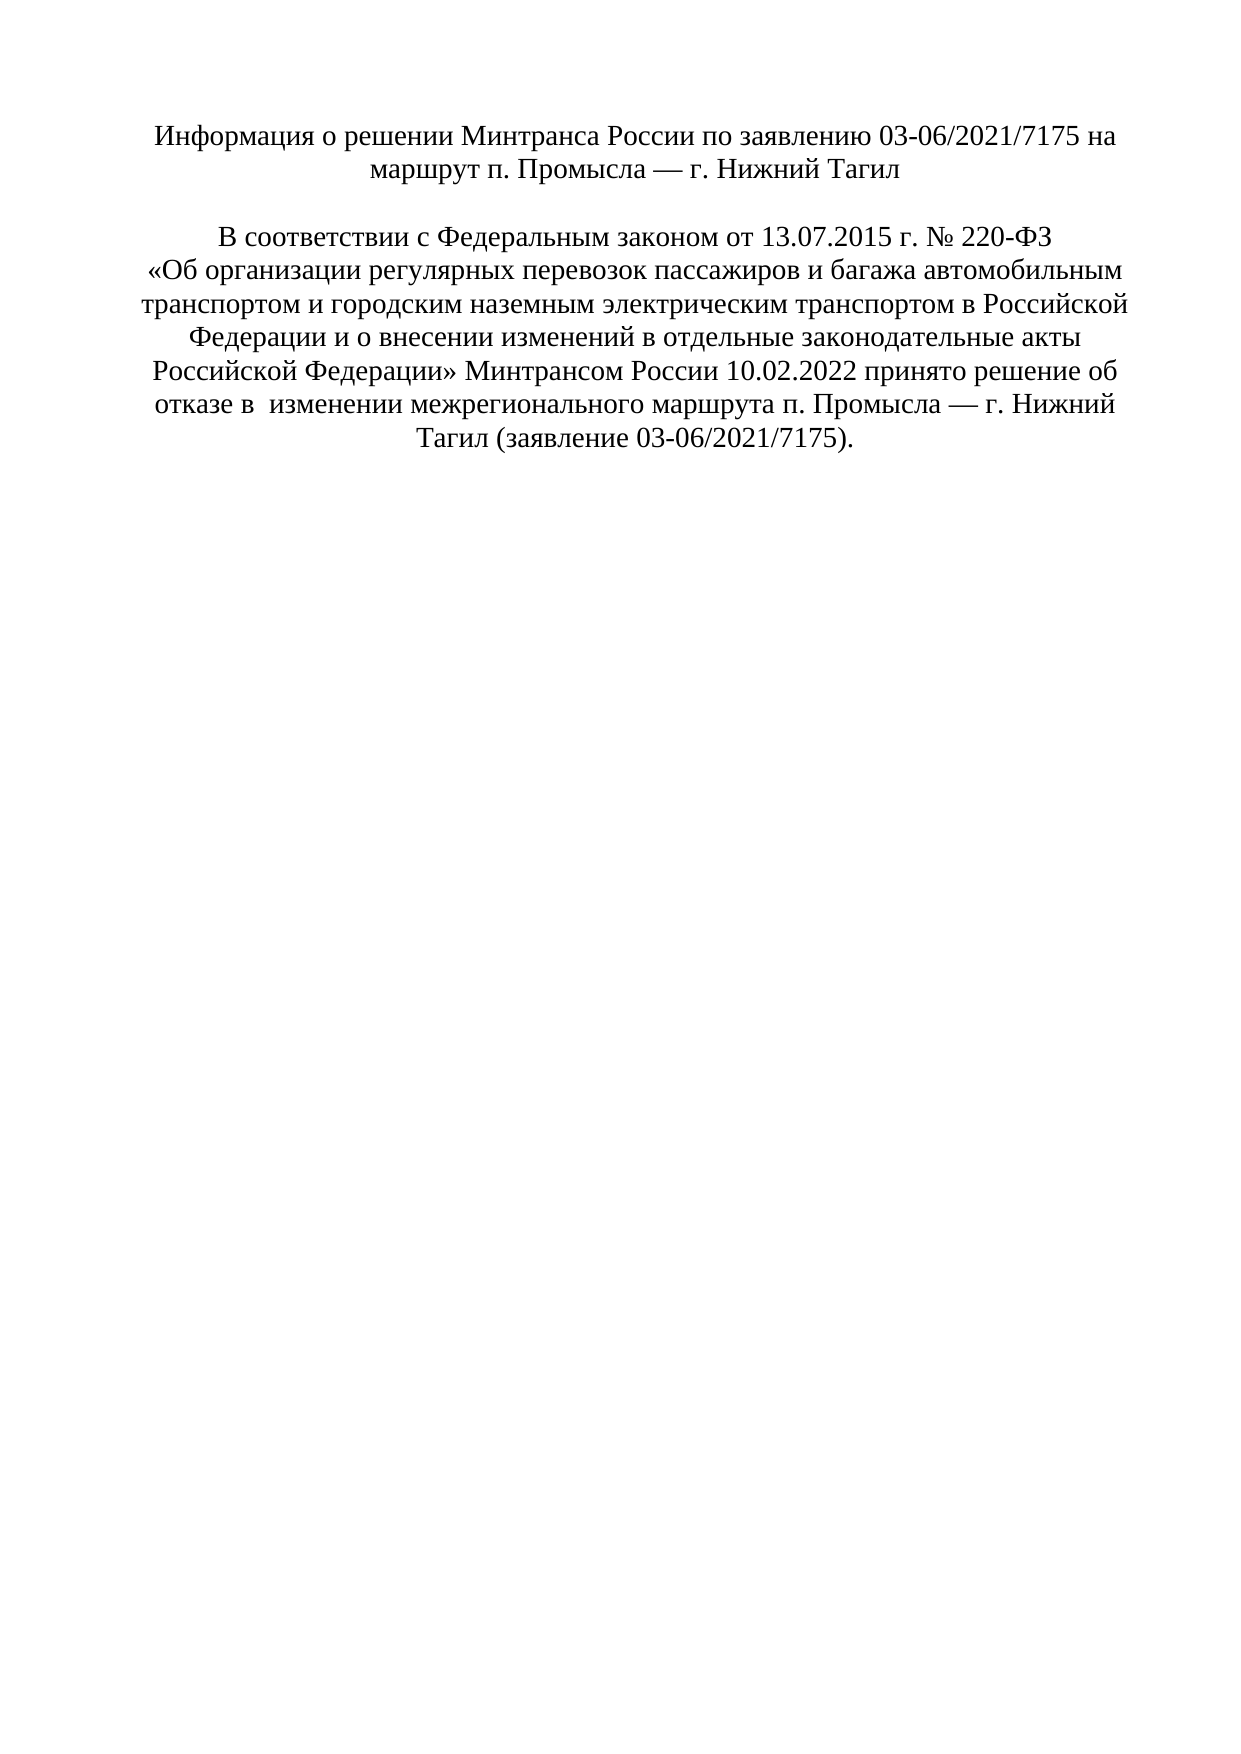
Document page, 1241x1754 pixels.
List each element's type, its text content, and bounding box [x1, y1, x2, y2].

text В соответствии с Федеральным законом от 13.07.2015 г. № 220-ФЗ «Об организации регулярных перевозок пассажиров и багажа автомобильным транспортом и городским наземным электрическим транспортом в Российской Федерации и о внесении изменений в отдельные законодательные акты Российской Федерации» Минтрансом России 10.02.2022 принято решение об отказе в изменении межрегионального маршрута п. Промысла — г. Нижний Тагил (заявление 03-06/2021/7175). [118, 219, 1152, 453]
text Информация о решении Минтранса России по заявлению 03-06/2021/7175 на маршрут п. Промысла — г. Нижний Тагил [118, 118, 1152, 185]
